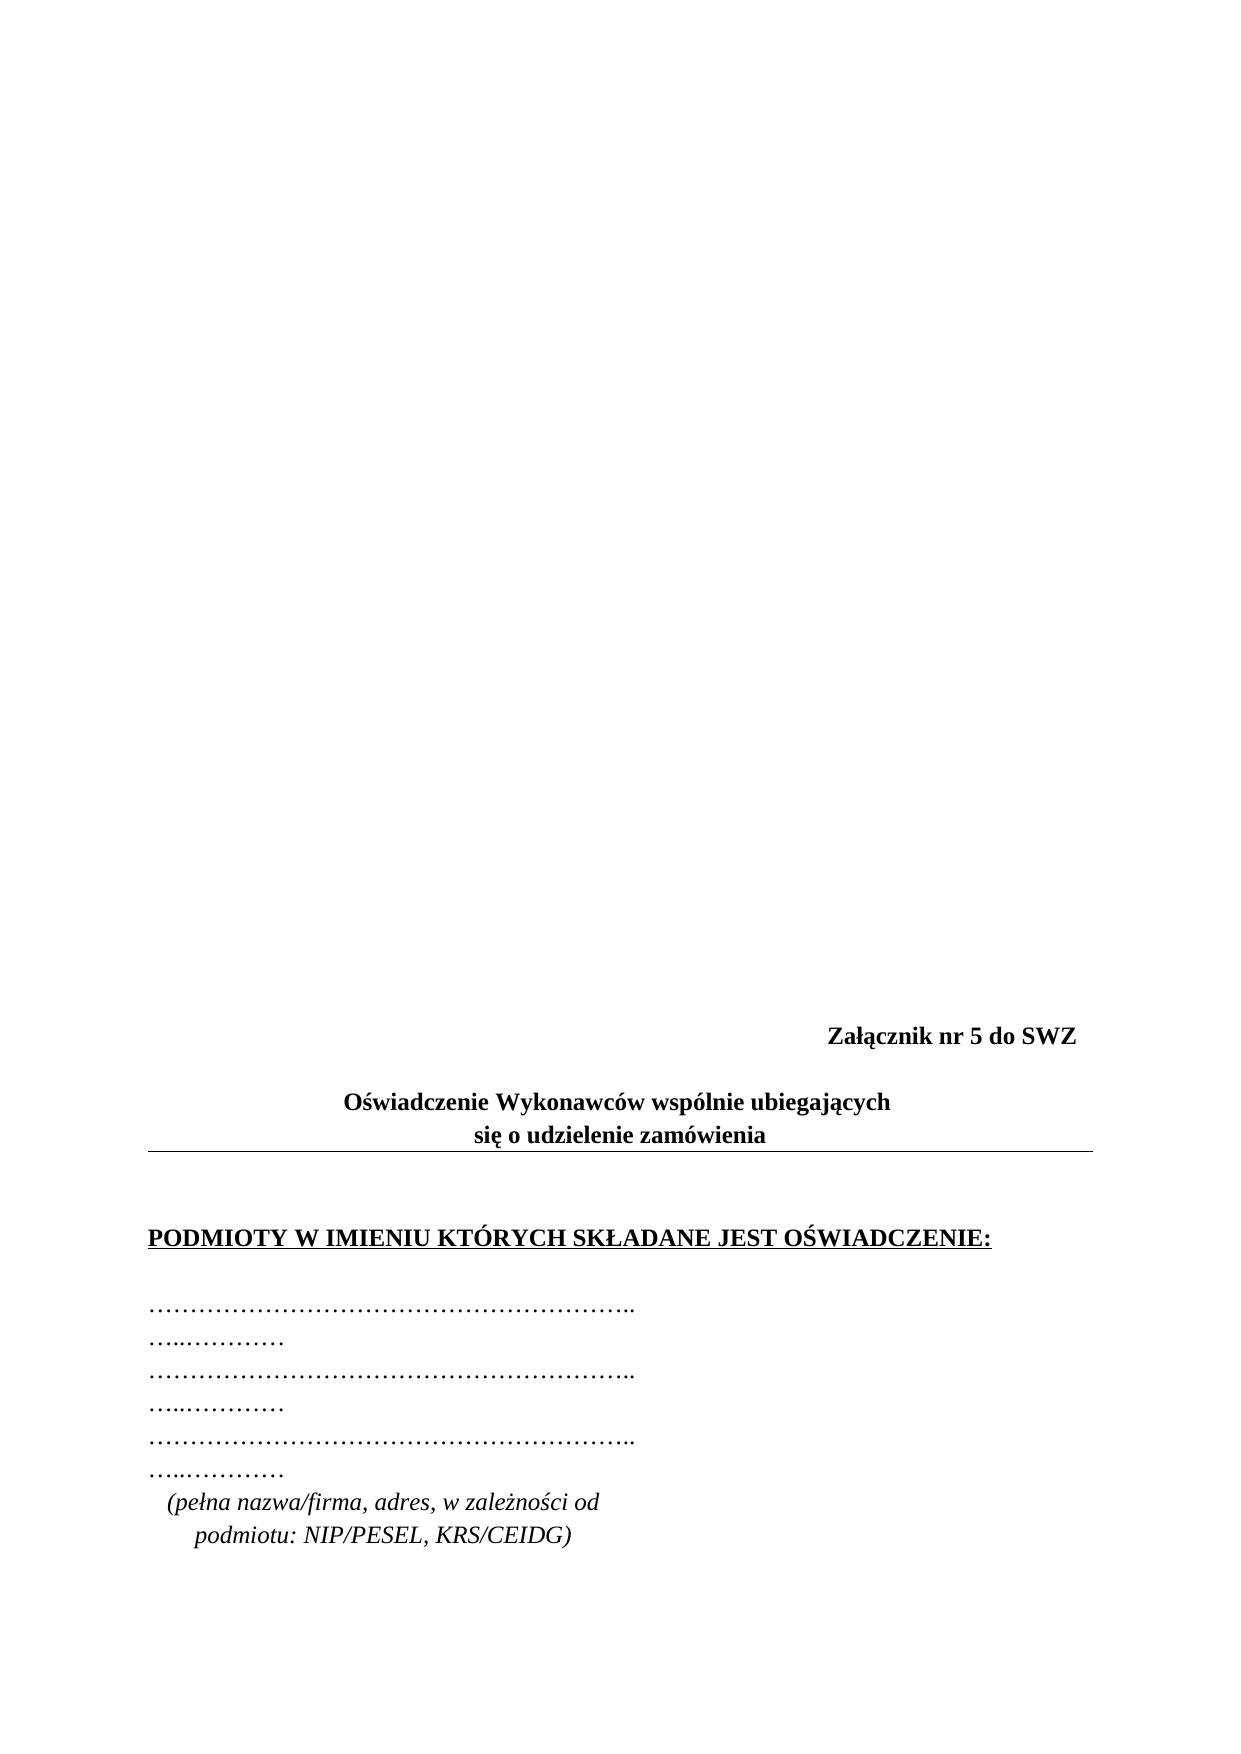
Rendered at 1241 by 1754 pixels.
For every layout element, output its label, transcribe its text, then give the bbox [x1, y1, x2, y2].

text …………………………………………………..…..………… [148, 1289, 651, 1351]
text …………………………………………………..…..………… [148, 1355, 651, 1417]
text PODMIOTY W IMIENIU KTÓRYCH SKŁADANE JEST OŚWIADCZENIE: [148, 1223, 1093, 1251]
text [148, 1487, 621, 1549]
text Oświadczenie Wykonawców wspólnie ubiegających się o udzielenie zamówienia [148, 1087, 1093, 1151]
text Załącznik nr 5 do SWZ [738, 1021, 1093, 1050]
text …………………………………………………..…..………… [148, 1421, 651, 1483]
